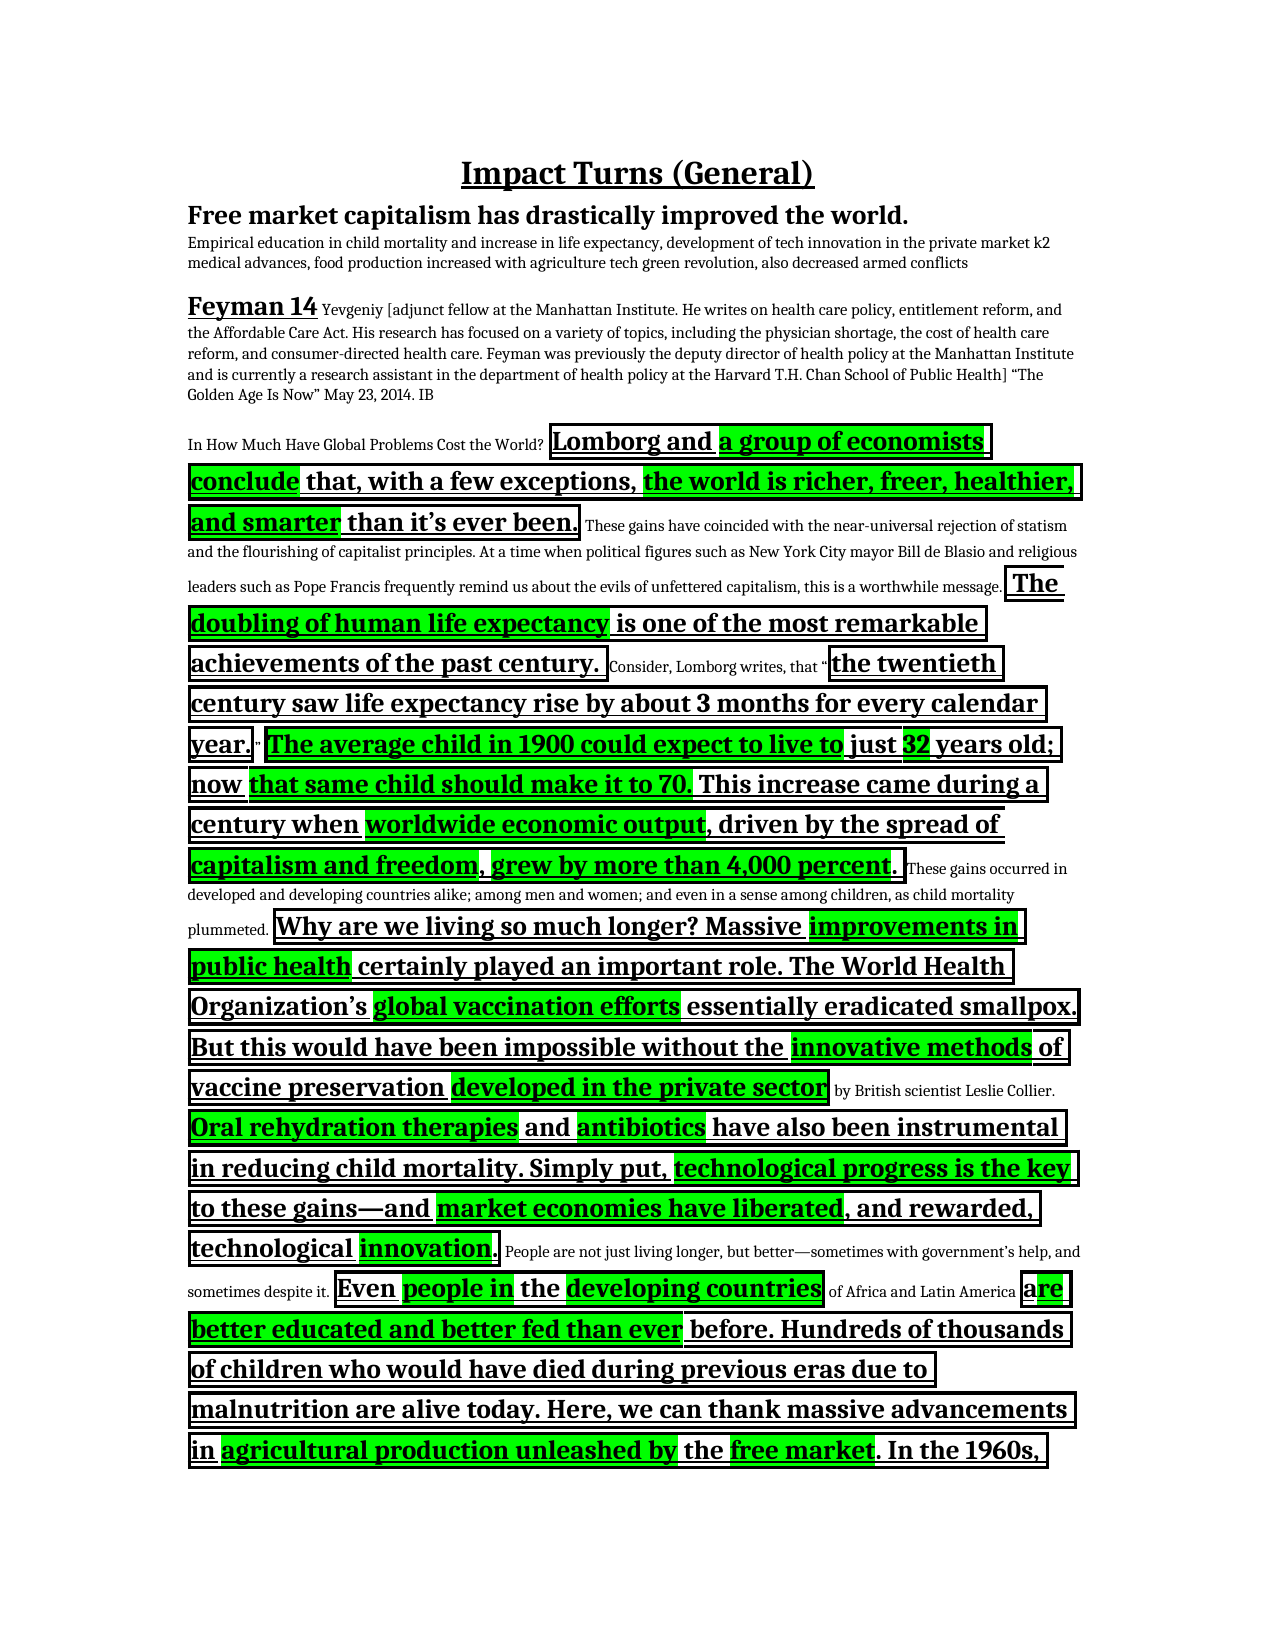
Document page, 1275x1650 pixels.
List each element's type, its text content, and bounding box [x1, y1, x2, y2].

subtitle Free market capitalism has drastically improved the world. [187, 200, 1087, 231]
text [187, 423, 1087, 1469]
text Feyman 14 Yevgeniy [adjunct fellow at the Manhattan Institute. He writes on health care policy, entitlement reform, and the Affordable Care Act. His research has focused on a variety of topics, including the physician shortage, the cost of health care reform, and consumer-directed health care. Feyman was previously the deputy director of health policy at the Manhattan Institute and is currently a research assistant in the department of health policy at the Harvard T.H. Chan School of Public Health] “The Golden Age Is Now” May 23, 2014. IB [187, 291, 1087, 405]
text Empirical education in child mortality and increase in life expectancy, development of tech innovation in the private market k2 medical advances, food production increased with agriculture tech green revolution, also decreased armed conflicts [187, 233, 1087, 273]
subtitle Impact Turns (General) [187, 154, 1087, 192]
